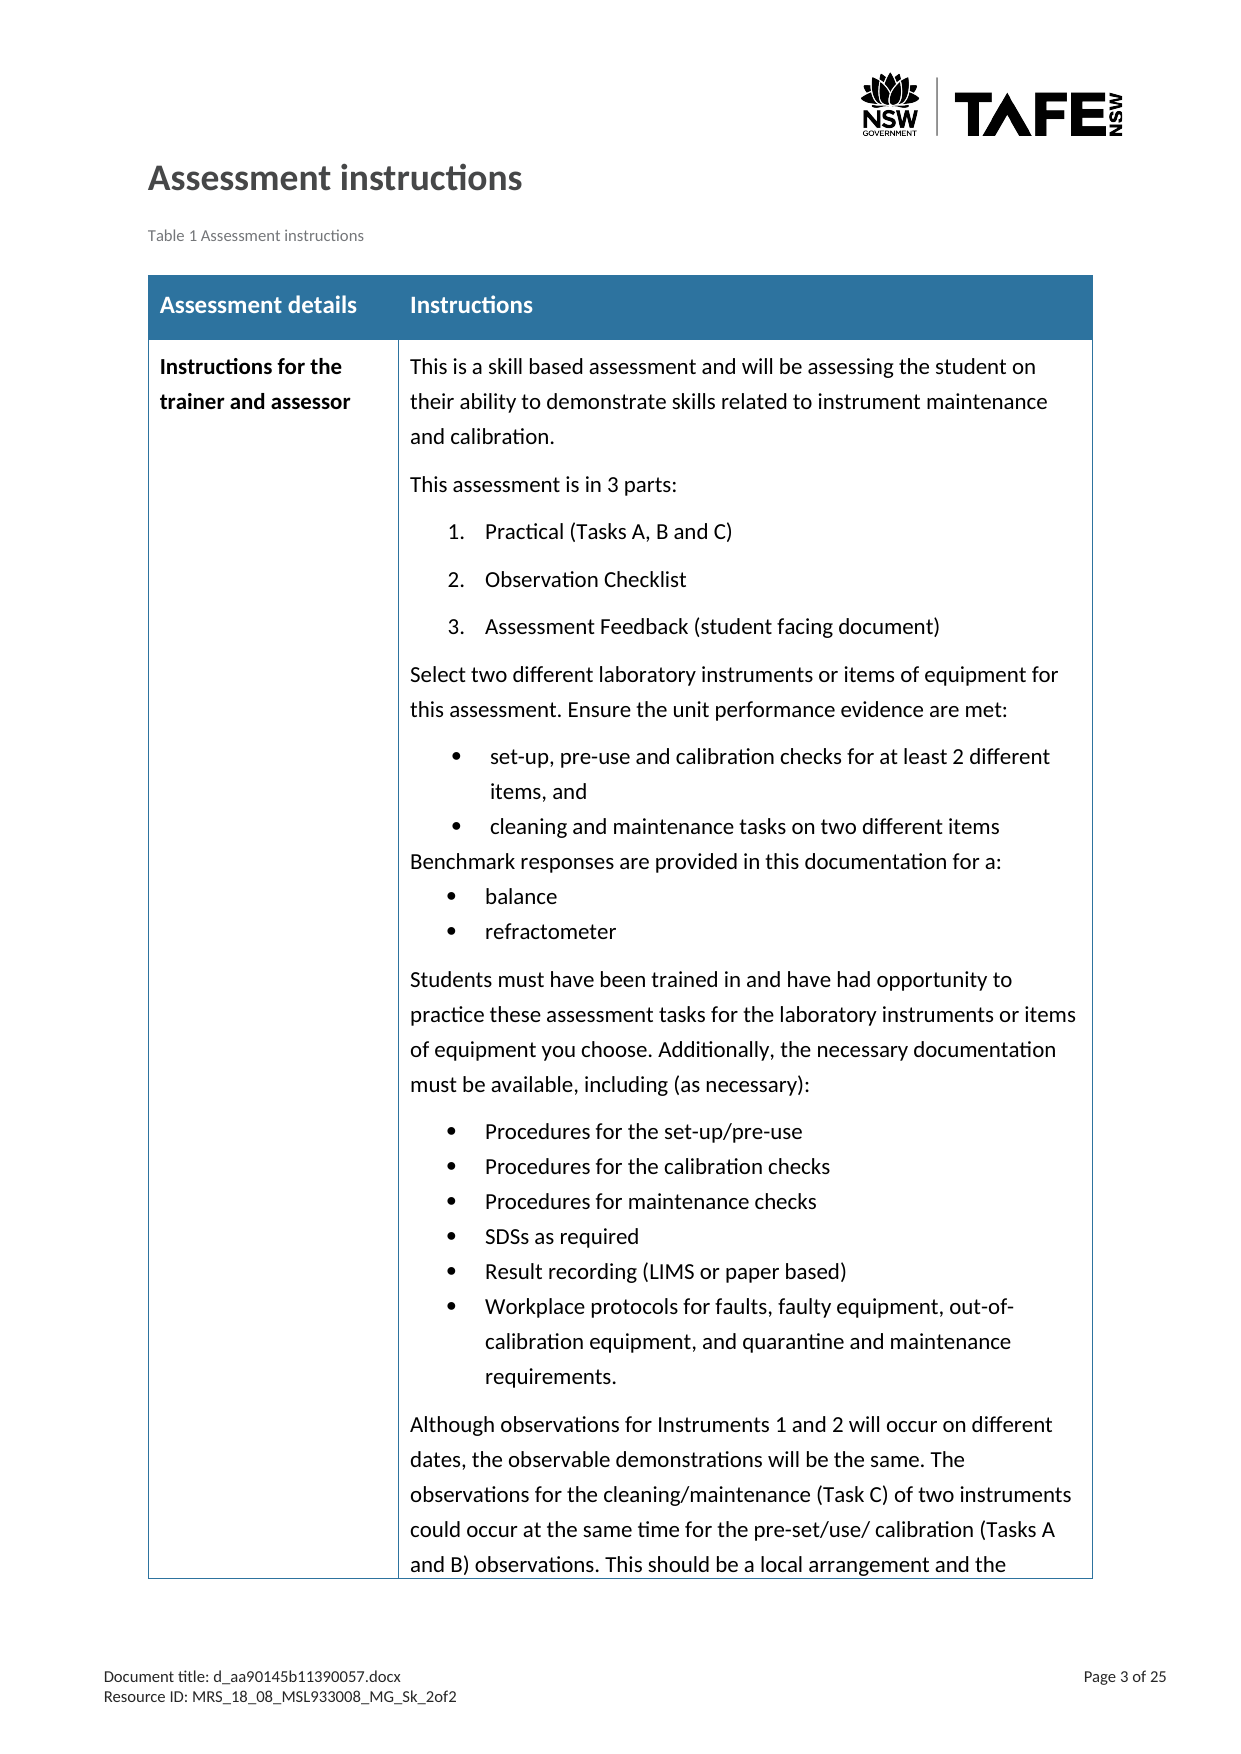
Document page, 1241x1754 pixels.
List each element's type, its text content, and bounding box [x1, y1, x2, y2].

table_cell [399, 340, 1092, 1578]
picture [861, 71, 1123, 137]
table_header Instructions [399, 276, 1092, 339]
subtitle Assessment instructions [148, 154, 1092, 200]
text Table 1 Assessment instructions [148, 225, 1092, 245]
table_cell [149, 340, 398, 1578]
table_header Assessment details [149, 276, 398, 339]
